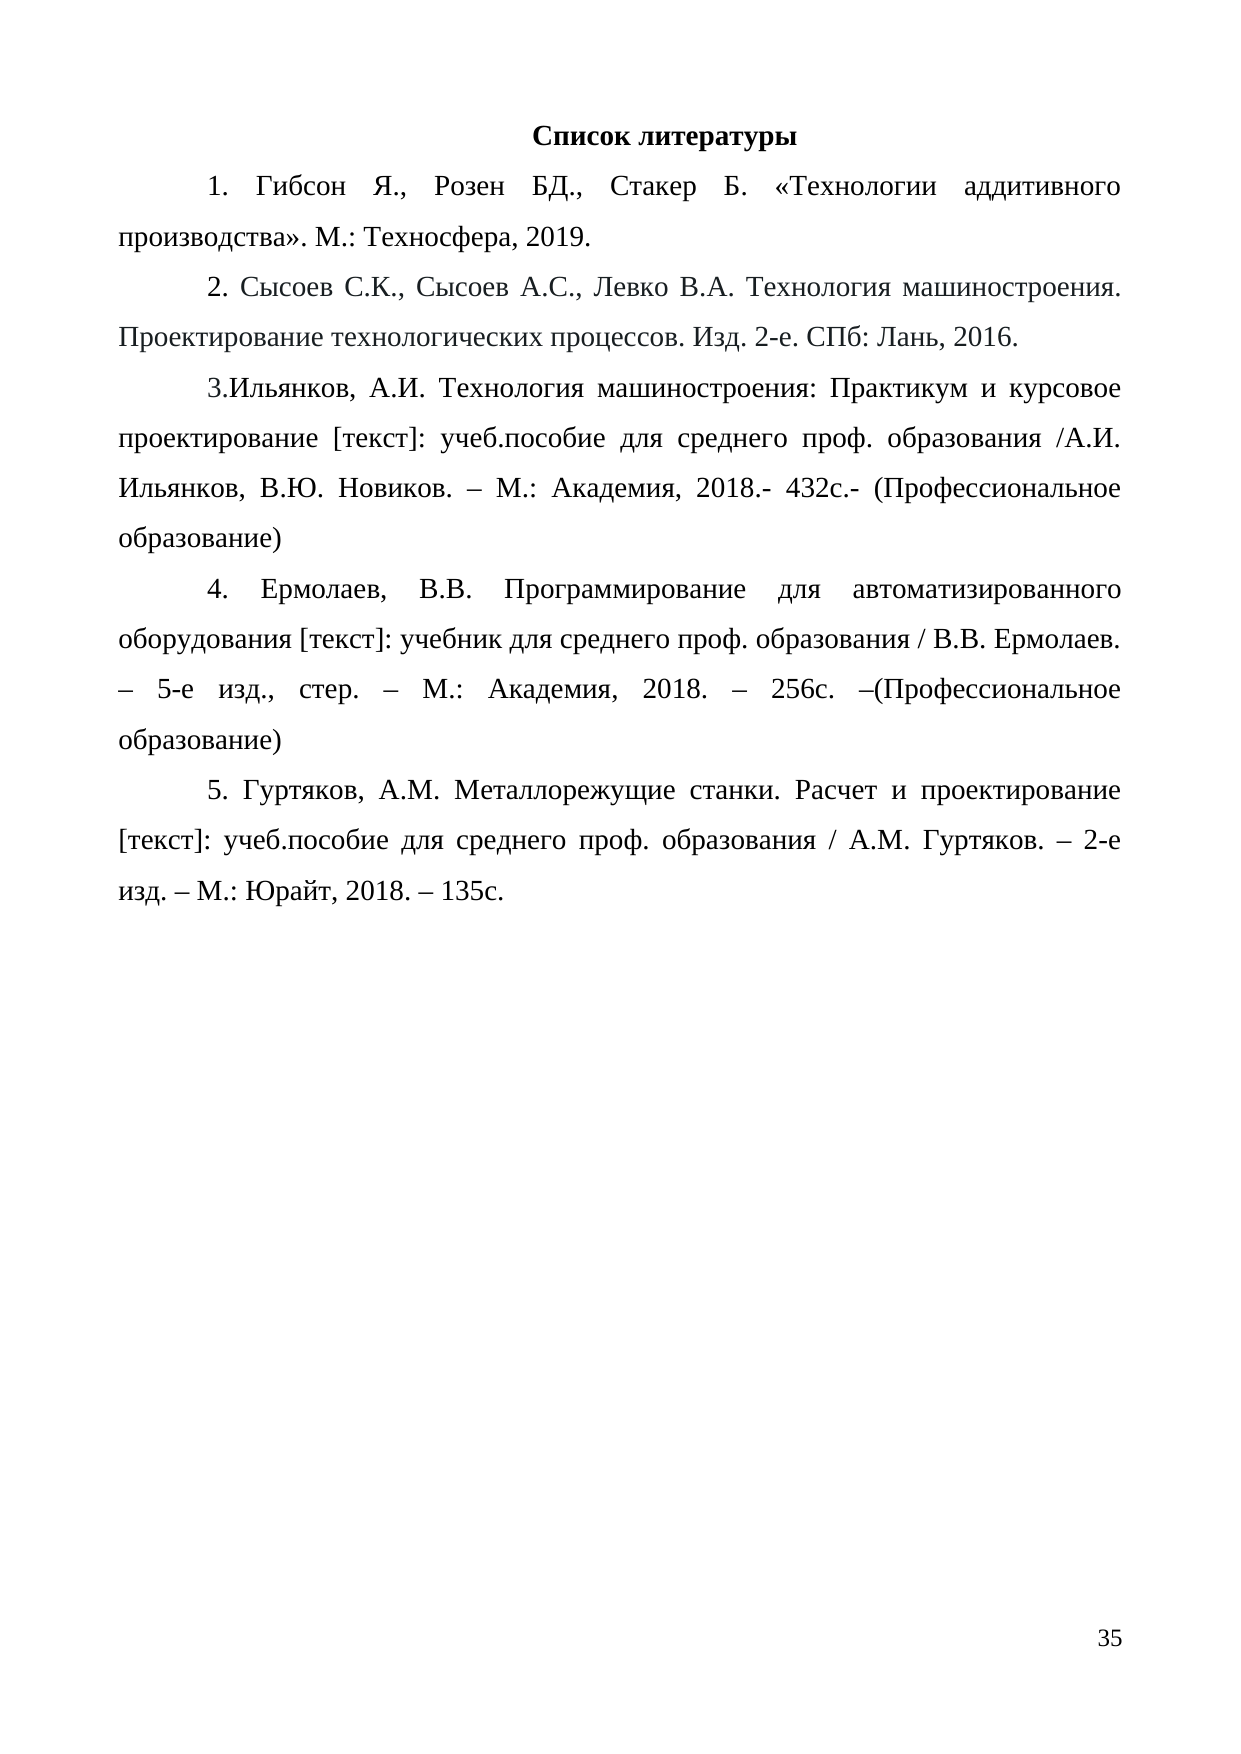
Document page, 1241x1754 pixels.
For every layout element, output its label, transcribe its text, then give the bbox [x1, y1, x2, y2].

text 1. Гибсон Я., Розен БД., Стакер Б. «Технологии аддитивного производства». М.: Техносфера, 2019. [118, 168, 1122, 252]
text 4. Ермолаев, В.В. Программирование для автоматизированного оборудования [текст]: учебник для среднего проф. образования / В.В. Ермолаев. – 5-е изд., стер. – М.: Академия, 2018. – 256с. –(Профессиональное образование) [118, 571, 1122, 755]
text 5. Гуртяков, А.М. Металлорежущие станки. Расчет и проектирование [текст]: учеб.пособие для среднего проф. образования / А.М. Гуртяков. – 2-е изд. – М.: Юрайт, 2018. – 135с. [118, 856, 1122, 906]
text Список литературы [118, 118, 1122, 152]
text 3.Ильянков, А.И. Технология машиностроения: Практикум и курсовое проектирование [текст]: учеб.пособие для среднего проф. образования /А.И. Ильянков, В.Ю. Новиков. – М.: Академия, 2018.- 432с.- (Профессиональное образование) [118, 370, 1122, 554]
text 2. Сысоев С.К., Сысоев А.С., Левко В.А. Технология машиностроения. Проектирование технологических процессов. Изд. 2-е. СПб: Лань, 2016. [118, 269, 1122, 353]
text 5. Гуртяков, А.М. Металлорежущие станки. Расчет и проектирование [текст]: учеб.пособие для среднего проф. образования / А.М. Гуртяков. – 2-е изд. – М.: Юрайт, 2018. – 135с. [118, 772, 1122, 823]
